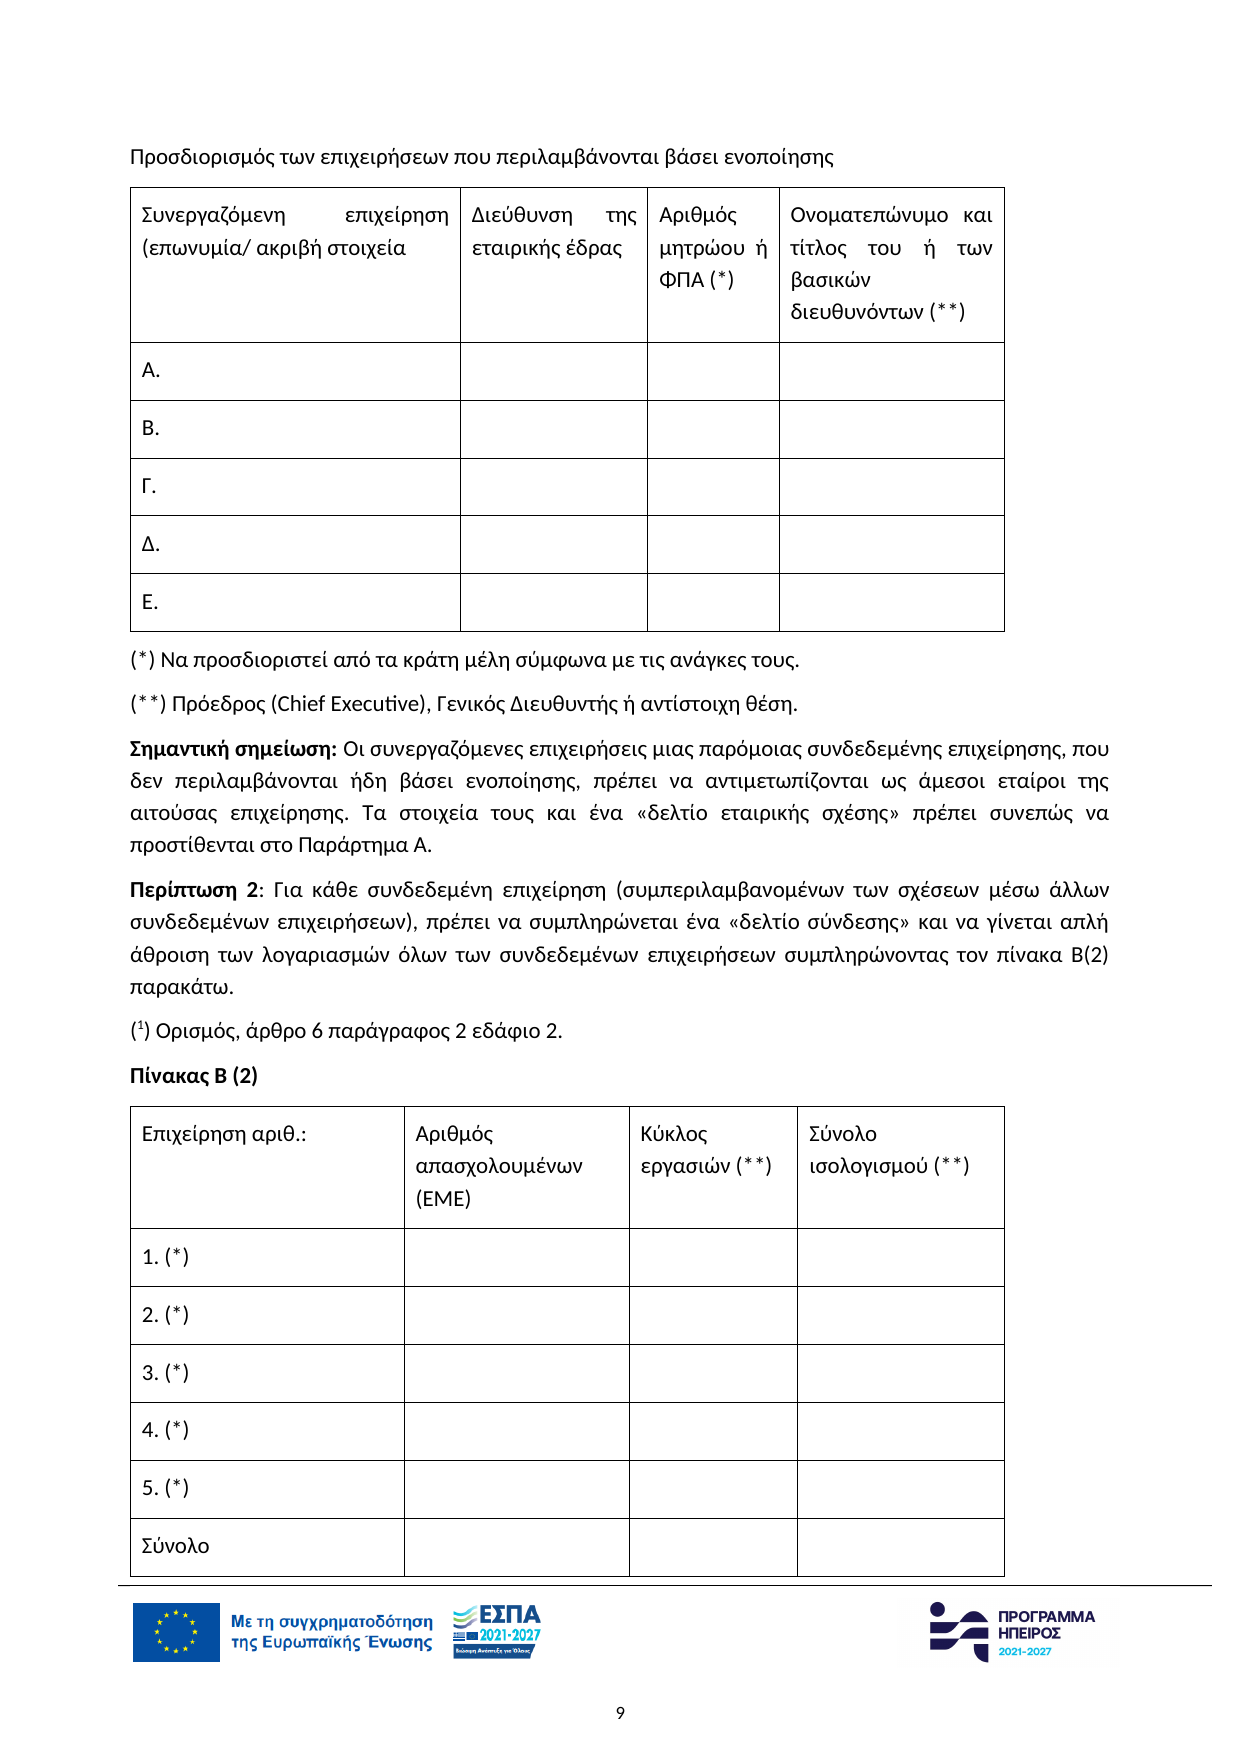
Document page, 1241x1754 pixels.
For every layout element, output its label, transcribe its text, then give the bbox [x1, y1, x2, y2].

table_header Αριθμός απασχολουμένων (ΕΜΕ) [405, 1107, 629, 1228]
table_cell [630, 1403, 797, 1460]
table_cell [648, 401, 779, 457]
table_cell [648, 574, 779, 631]
table_cell [630, 1229, 797, 1286]
table_cell [461, 401, 647, 457]
table_header Επιχείρηση αριθ.: [131, 1107, 404, 1228]
table_cell 2. (*) [131, 1287, 404, 1344]
picture [129, 1598, 550, 1669]
table_cell 5. (*) [131, 1461, 404, 1518]
table_header Αριθμός μητρώου ή ΦΠΑ (*) [648, 188, 779, 342]
table_cell Α. [131, 343, 460, 399]
table_cell Ε. [131, 574, 460, 631]
table_cell 3. (*) [131, 1345, 404, 1402]
table_cell [780, 343, 1004, 399]
table_cell [648, 343, 779, 399]
table_cell [405, 1229, 629, 1286]
text (*) Να προσδιοριστεί από τα κράτη μέλη σύμφωνα με τις ανάγκες τους. [130, 645, 1110, 673]
table_header Σύνολο ισολογισμού (**) [798, 1107, 1004, 1228]
table_cell [798, 1287, 1004, 1344]
table_cell 4. (*) [131, 1403, 404, 1460]
table_header Ονοματεπώνυμο και τίτλος του ή των βασικών διευθυνόντων (**) [780, 188, 1004, 342]
table_cell Β. [131, 401, 460, 457]
table_header Συνεργαζόμενη επιχείρηση (επωνυμία/ ακριβή στοιχεία [131, 188, 460, 342]
table_cell [780, 401, 1004, 457]
table_header Διεύθυνση της εταιρικής έδρας [461, 188, 647, 342]
text (**) Πρόεδρος (Chief Executive), Γενικός Διευθυντής ή αντίστοιχη θέση. [130, 689, 1110, 717]
table_cell [461, 574, 647, 631]
table_cell [648, 459, 779, 515]
picture [897, 1598, 1121, 1668]
table_cell Δ. [131, 516, 460, 573]
table_cell [405, 1345, 629, 1402]
table_cell [630, 1519, 797, 1576]
table_cell [405, 1287, 629, 1344]
table_cell [798, 1403, 1004, 1460]
table_cell [798, 1519, 1004, 1576]
text Πίνακας Β (2) [130, 1061, 1110, 1089]
table_cell Γ. [131, 459, 460, 515]
table_header Κύκλος εργασιών (**) [630, 1107, 797, 1228]
text Περίπτωση 2: Για κάθε συνδεδεμένη επιχείρηση (συμπεριλαμβανομένων των σχέσεων μέσω άλλων συνδεδεμένων επιχειρήσεων), πρέπει να συμπληρώνεται ένα «δελτίο σύνδεσης» και να γίνεται απλή άθροιση των λογαριασμών όλων των συνδεδεμένων επιχειρήσεων συμπληρώνοντας τον πίνακα Β(2) παρακάτω. [130, 875, 1110, 1000]
table_cell [461, 459, 647, 515]
text (1) Ορισμός, άρθρο 6 παράγραφος 2 εδάφιο 2. [130, 1017, 1110, 1044]
table_cell [780, 459, 1004, 515]
table_cell [798, 1461, 1004, 1518]
table_cell [630, 1461, 797, 1518]
table_cell [461, 516, 647, 573]
table_cell [780, 516, 1004, 573]
text Προσδιορισμός των επιχειρήσεων που περιλαμβάνονται βάσει ενοποίησης [130, 142, 1110, 170]
table_cell 1. (*) [131, 1229, 404, 1286]
table_cell Σύνολο [131, 1519, 404, 1576]
table_cell [798, 1229, 1004, 1286]
table_cell [461, 343, 647, 399]
table_cell [648, 516, 779, 573]
table_cell [405, 1461, 629, 1518]
text Σημαντική σημείωση: Οι συνεργαζόμενες επιχειρήσεις μιας παρόμοιας συνδεδεμένης επιχείρησης, που δεν περιλαμβάνονται ήδη βάσει ενοποίησης, πρέπει να αντιμετωπίζονται ως άμεσοι εταίροι της αιτούσας επιχείρησης. Τα στοιχεία τους και ένα «δελτίο εταιρικής σχέσης» πρέπει συνεπώς να προστίθενται στο Παράρτημα Α. [130, 734, 1110, 859]
table_cell [630, 1287, 797, 1344]
table_cell [798, 1345, 1004, 1402]
table_cell [405, 1519, 629, 1576]
table_cell [630, 1345, 797, 1402]
table_cell [405, 1403, 629, 1460]
table_cell [780, 574, 1004, 631]
